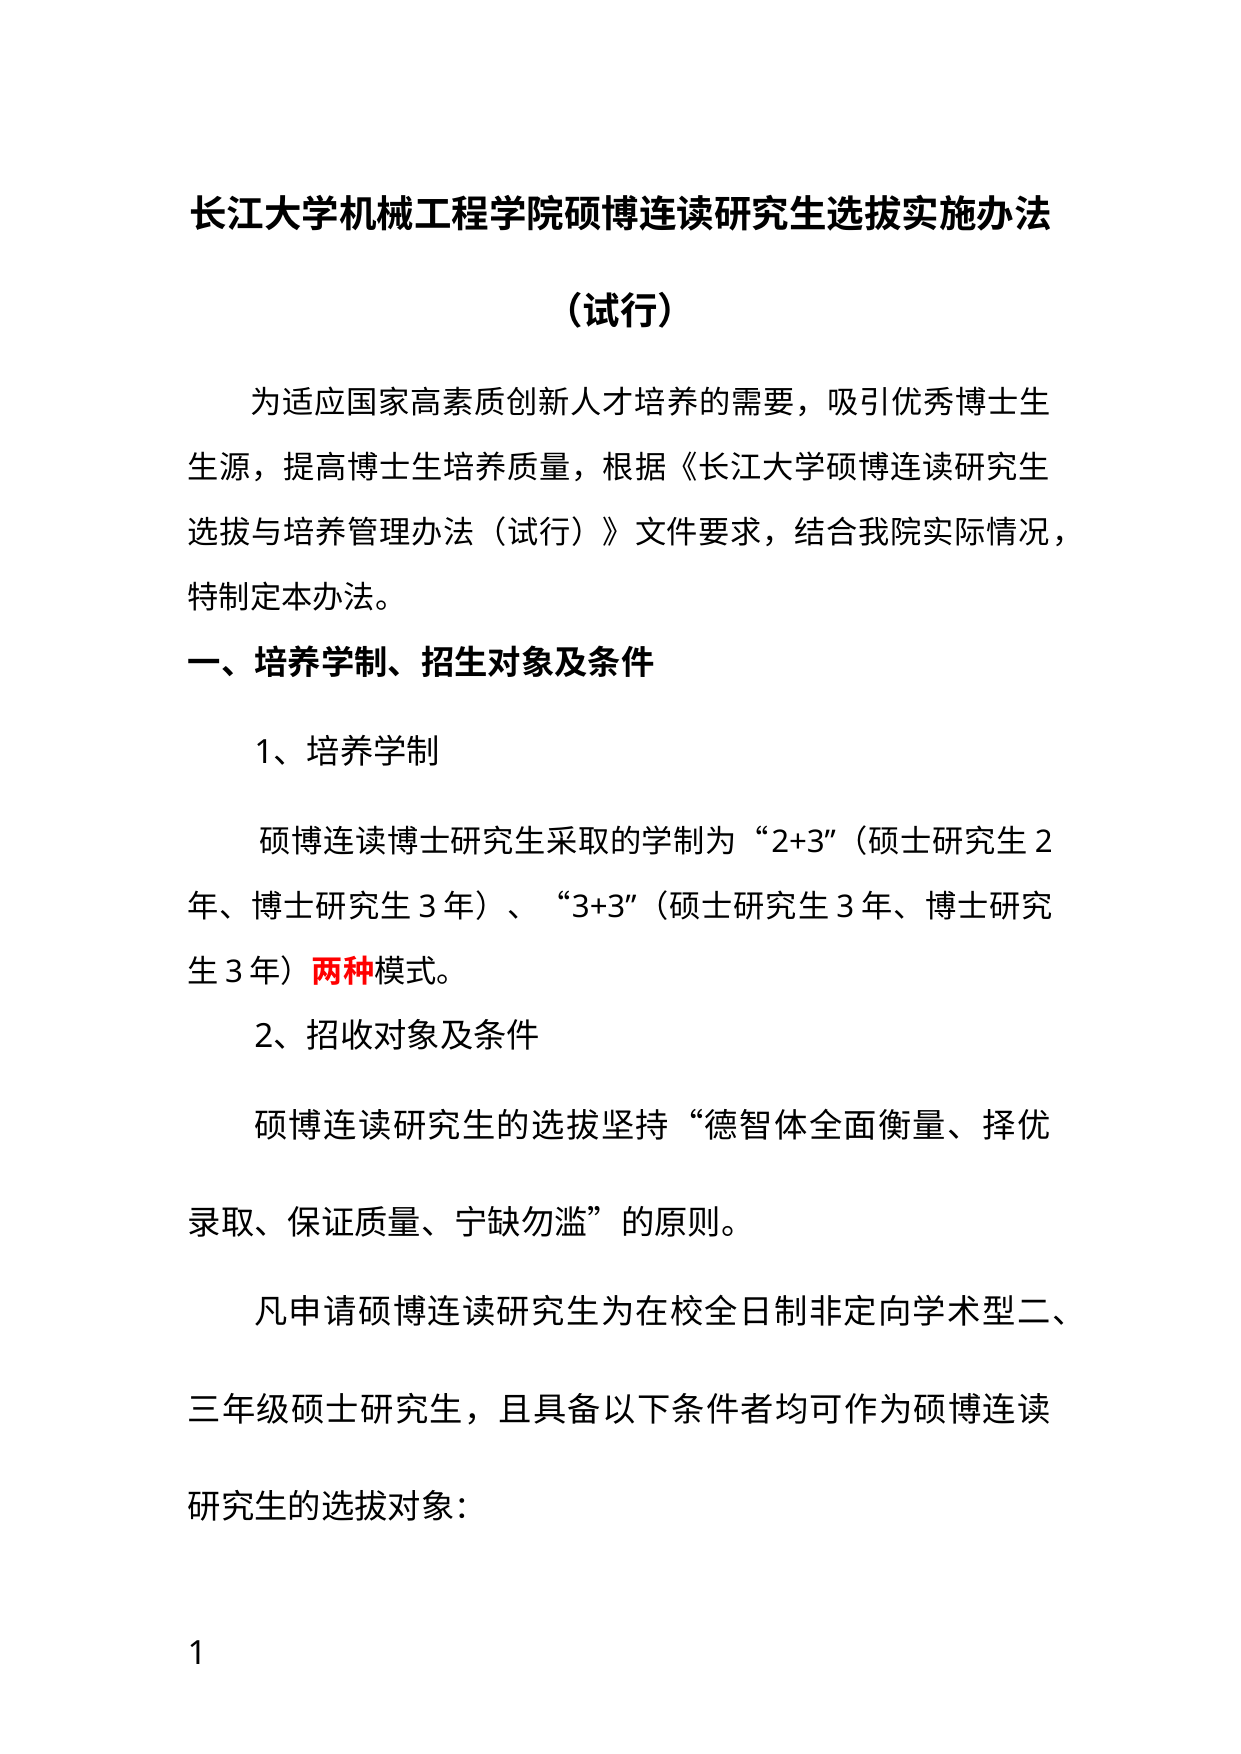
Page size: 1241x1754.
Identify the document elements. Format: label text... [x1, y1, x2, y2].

text 1、培养学制 [187, 717, 1053, 782]
text 2、招收对象及条件 [187, 1001, 1053, 1066]
text 为适应国家高素质创新人才培养的需要，吸引优秀博士生生源，提高博士生培养质量，根据《长江大学硕博连读研究生选拔与培养管理办法（试行）》文件要求，结合我院实际情况，特制定本办法。 [187, 368, 1053, 628]
text 一、培养学制、招生对象及条件 [187, 628, 1053, 693]
text 凡申请硕博连读研究生为在校全日制非定向学术型二、三年级硕士研究生，且具备以下条件者均可作为硕博连读研究生的选拔对象： [187, 1277, 1053, 1537]
text 硕博连读研究生的选拔坚持“德智体全面衡量、择优录取、保证质量、宁缺勿滥”的原则。 [187, 1090, 1053, 1253]
text 硕博连读博士研究生采取的学制为“2+3”（硕士研究生2年、博士研究生3年）、“3+3”（硕士研究生3年、博士研究生3年）两种模式。 [187, 806, 1053, 1001]
text 长江大学机械工程学院硕博连读研究生选拔实施办法（试行） [187, 178, 1053, 341]
